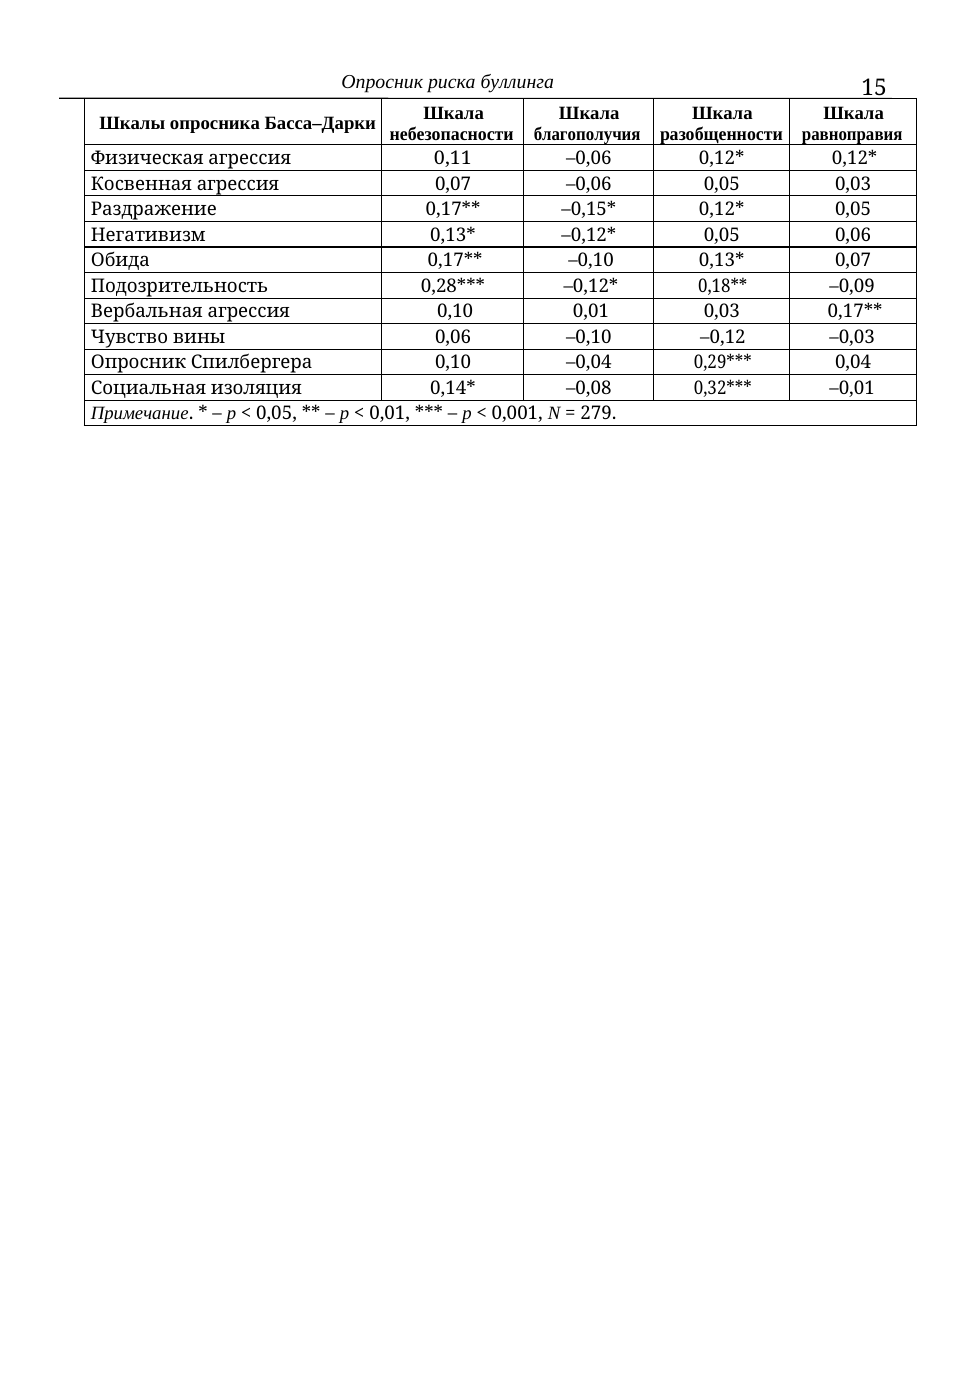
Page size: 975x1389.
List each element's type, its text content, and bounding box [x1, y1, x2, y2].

table_cell Негативизм [85, 222, 381, 246]
table_cell 0,01 [524, 299, 653, 323]
table_cell 0,18** [654, 273, 789, 297]
table_cell Социальная изоляция [85, 375, 381, 399]
table_cell 0,17** [382, 248, 523, 272]
table_cell –0,12 [654, 324, 789, 348]
table_header Шкала равноправия [790, 99, 916, 144]
table_cell –0,04 [524, 350, 653, 374]
table_cell Обида [85, 248, 381, 272]
table_cell –0,08 [524, 375, 653, 399]
table_cell Примечание. * – p < 0,05, ** – p < 0,01, *** – p < 0,001, N = 279. [85, 401, 916, 425]
table_cell 0,06 [382, 324, 523, 348]
table_cell 0,10 [382, 299, 523, 323]
table_cell 0,28*** [382, 273, 523, 297]
table_cell –0,15* [524, 196, 653, 221]
table_cell Подозрительность [85, 273, 381, 297]
table_cell 0,07 [382, 171, 523, 195]
table_cell –0,10 [524, 248, 653, 272]
table_cell 0,05 [654, 222, 789, 246]
table_header Шкала небезопасности [382, 99, 523, 144]
table_cell 0,12* [790, 145, 916, 170]
table_cell –0,12* [524, 273, 653, 297]
table_cell 0,17** [790, 299, 916, 323]
table_cell 0,12* [654, 145, 789, 170]
table_cell –0,12* [524, 222, 653, 246]
table_cell 0,32*** [654, 375, 789, 399]
table_cell 0,13* [382, 222, 523, 246]
table_cell 0,04 [790, 350, 916, 374]
table_cell Косвенная агрессия [85, 171, 381, 195]
table_cell –0,01 [790, 375, 916, 399]
table_cell 0,06 [790, 222, 916, 246]
table_header Шкала разобщенности [654, 99, 789, 144]
table_cell –0,06 [524, 171, 653, 195]
table_cell 0,14* [382, 375, 523, 399]
table_cell Опросник Спилбергера [85, 350, 381, 374]
table_cell 0,03 [790, 171, 916, 195]
table_cell –0,09 [790, 273, 916, 297]
table_cell 0,10 [382, 350, 523, 374]
table_cell 0,12* [654, 196, 789, 221]
table_cell Вербальная агрессия [85, 299, 381, 323]
table_cell 0,05 [654, 171, 789, 195]
table_cell 0,03 [654, 299, 789, 323]
table_cell –0,03 [790, 324, 916, 348]
table_cell 0,07 [790, 248, 916, 272]
table_header Шкалы опросника Басса–Дарки [85, 99, 381, 144]
table_header Шкала благополучия [524, 99, 653, 144]
table_cell Чувство вины [85, 324, 381, 348]
table_cell Физическая агрессия [85, 145, 381, 170]
table_cell 0,17** [382, 196, 523, 221]
table_cell –0,10 [524, 324, 653, 348]
table_cell Раздражение [85, 196, 381, 221]
table_cell –0,06 [524, 145, 653, 170]
table_cell 0,13* [654, 248, 789, 272]
table_cell 0,11 [382, 145, 523, 170]
table_cell 0,05 [790, 196, 916, 221]
table_cell 0,29*** [654, 350, 789, 374]
